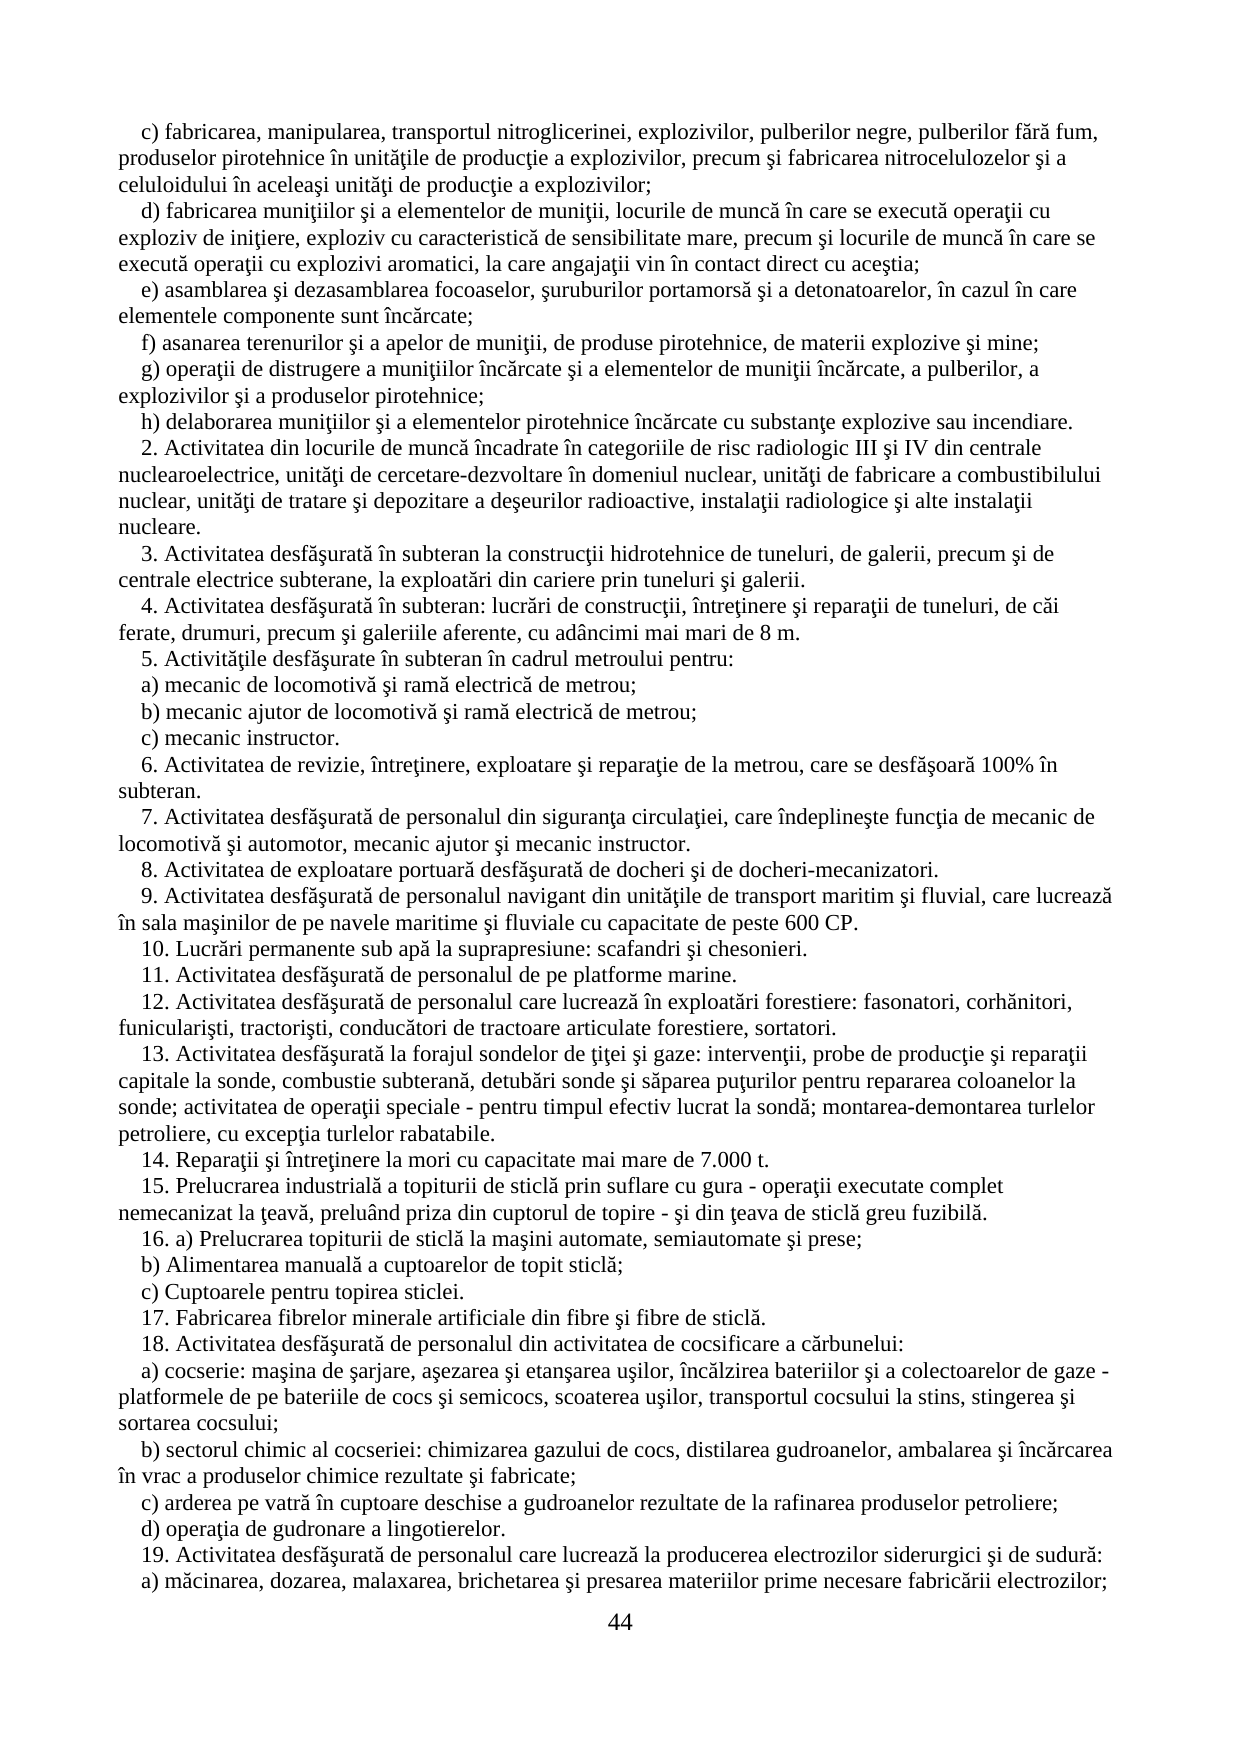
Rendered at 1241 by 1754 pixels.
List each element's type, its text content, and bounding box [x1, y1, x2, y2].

text 13. Activitatea desfăşurată la forajul sondelor de ţiţei şi gaze: intervenţii, probe de producţie şi reparaţii capitale la sonde, combustie subterană, detubări sonde şi săparea puţurilor pentru repararea coloanelor la sonde; activitatea de operaţii speciale - pentru timpul efectiv lucrat la sondă; montarea-demontarea turlelor petroliere, cu excepţia turlelor rabatabile. [118, 1041, 1122, 1146]
text 2. Activitatea din locurile de muncă încadrate în categoriile de risc radiologic III şi IV din centrale nuclearoelectrice, unităţi de cercetare-dezvoltare în domeniul nuclear, unităţi de fabricare a combustibilului nuclear, unităţi de tratare şi depozitare a deşeurilor radioactive, instalaţii radiologice şi alte instalaţii nucleare. [118, 434, 1122, 540]
text 6. Activitatea de revizie, întreţinere, exploatare şi reparaţie de la metrou, care se desfăşoară 100% în subteran. [118, 751, 1122, 803]
text a) măcinarea, dozarea, malaxarea, brichetarea şi presarea materiilor prime necesare fabricării electrozilor; [118, 1568, 1122, 1594]
text 3. Activitatea desfăşurată în subteran la construcţii hidrotehnice de tuneluri, de galerii, precum şi de centrale electrice subterane, la exploatări din cariere prin tuneluri şi galerii. [118, 540, 1122, 592]
text d) operaţia de gudronare a lingotierelor. [118, 1515, 1122, 1541]
text 7. Activitatea desfăşurată de personalul din siguranţa circulaţiei, care îndeplineşte funcţia de mecanic de locomotivă şi automotor, mecanic ajutor şi mecanic instructor. [118, 803, 1122, 856]
text 16. a) Prelucrarea topiturii de sticlă la maşini automate, semiautomate şi prese; [118, 1225, 1122, 1251]
text c) fabricarea, manipularea, transportul nitroglicerinei, explozivilor, pulberilor negre, pulberilor fără fum, produselor pirotehnice în unităţile de producţie a explozivilor, precum şi fabricarea nitrocelulozelor şi a celuloidului în aceleaşi unităţi de producţie a explozivilor; [118, 118, 1122, 197]
text h) delaborarea muniţiilor şi a elementelor pirotehnice încărcate cu substanţe explozive sau incendiare. [118, 408, 1122, 434]
text b) sectorul chimic al cocseriei: chimizarea gazului de cocs, distilarea gudroanelor, ambalarea şi încărcarea în vrac a produselor chimice rezultate şi fabricate; [118, 1436, 1122, 1488]
text a) mecanic de locomotivă şi ramă electrică de metrou; [118, 672, 1122, 698]
text 12. Activitatea desfăşurată de personalul care lucrează în exploatări forestiere: fasonatori, corhănitori, funicularişti, tractorişti, conducători de tractoare articulate forestiere, sortatori. [118, 988, 1122, 1041]
text 4. Activitatea desfăşurată în subteran: lucrări de construcţii, întreţinere şi reparaţii de tuneluri, de căi ferate, drumuri, precum şi galeriile aferente, cu adâncimi mai mari de 8 m. [118, 592, 1122, 645]
text a) cocserie: maşina de şarjare, aşezarea şi etanşarea uşilor, încălzirea bateriilor şi a colectoarelor de gaze - platformele de pe bateriile de cocs şi semicocs, scoaterea uşilor, transportul cocsului la stins, stingerea şi sortarea cocsului; [118, 1357, 1122, 1436]
text 10. Lucrări permanente sub apă la suprapresiune: scafandri şi chesonieri. [118, 935, 1122, 961]
text 8. Activitatea de exploatare portuară desfăşurată de docheri şi de docheri-mecanizatori. [118, 856, 1122, 882]
text d) fabricarea muniţiilor şi a elementelor de muniţii, locurile de muncă în care se execută operaţii cu exploziv de iniţiere, exploziv cu caracteristică de sensibilitate mare, precum şi locurile de muncă în care se execută operaţii cu explozivi aromatici, la care angajaţii vin în contact direct cu aceştia; [118, 197, 1122, 276]
text 14. Reparaţii şi întreţinere la mori cu capacitate mai mare de 7.000 t. [118, 1146, 1122, 1172]
text 18. Activitatea desfăşurată de personalul din activitatea de cocsificare a cărbunelui: [118, 1330, 1122, 1357]
text c) Cuptoarele pentru topirea sticlei. [118, 1278, 1122, 1304]
text f) asanarea terenurilor şi a apelor de muniţii, de produse pirotehnice, de materii explozive şi mine; [118, 329, 1122, 355]
text 17. Fabricarea fibrelor minerale artificiale din fibre şi fibre de sticlă. [118, 1304, 1122, 1330]
text e) asamblarea şi dezasamblarea focoaselor, şuruburilor portamorsă şi a detonatoarelor, în cazul în care elementele componente sunt încărcate; [118, 276, 1122, 329]
text 11. Activitatea desfăşurată de personalul de pe platforme marine. [118, 961, 1122, 988]
text 19. Activitatea desfăşurată de personalul care lucrează la producerea electrozilor siderurgici şi de sudură: [118, 1541, 1122, 1568]
text 9. Activitatea desfăşurată de personalul navigant din unităţile de transport maritim şi fluvial, care lucrează în sala maşinilor de pe navele maritime şi fluviale cu capacitate de peste 600 CP. [118, 882, 1122, 935]
text c) mecanic instructor. [118, 724, 1122, 751]
text b) Alimentarea manuală a cuptoarelor de topit sticlă; [118, 1251, 1122, 1278]
text b) mecanic ajutor de locomotivă şi ramă electrică de metrou; [118, 698, 1122, 724]
text 5. Activităţile desfăşurate în subteran în cadrul metroului pentru: [118, 645, 1122, 672]
text 15. Prelucrarea industrială a topiturii de sticlă prin suflare cu gura - operaţii executate complet nemecanizat la ţeavă, preluând priza din cuptorul de topire - şi din ţeava de sticlă greu fuzibilă. [118, 1172, 1122, 1225]
text c) arderea pe vatră în cuptoare deschise a gudroanelor rezultate de la rafinarea produselor petroliere; [118, 1488, 1122, 1515]
text g) operaţii de distrugere a muniţiilor încărcate şi a elementelor de muniţii încărcate, a pulberilor, a explozivilor şi a produselor pirotehnice; [118, 355, 1122, 408]
